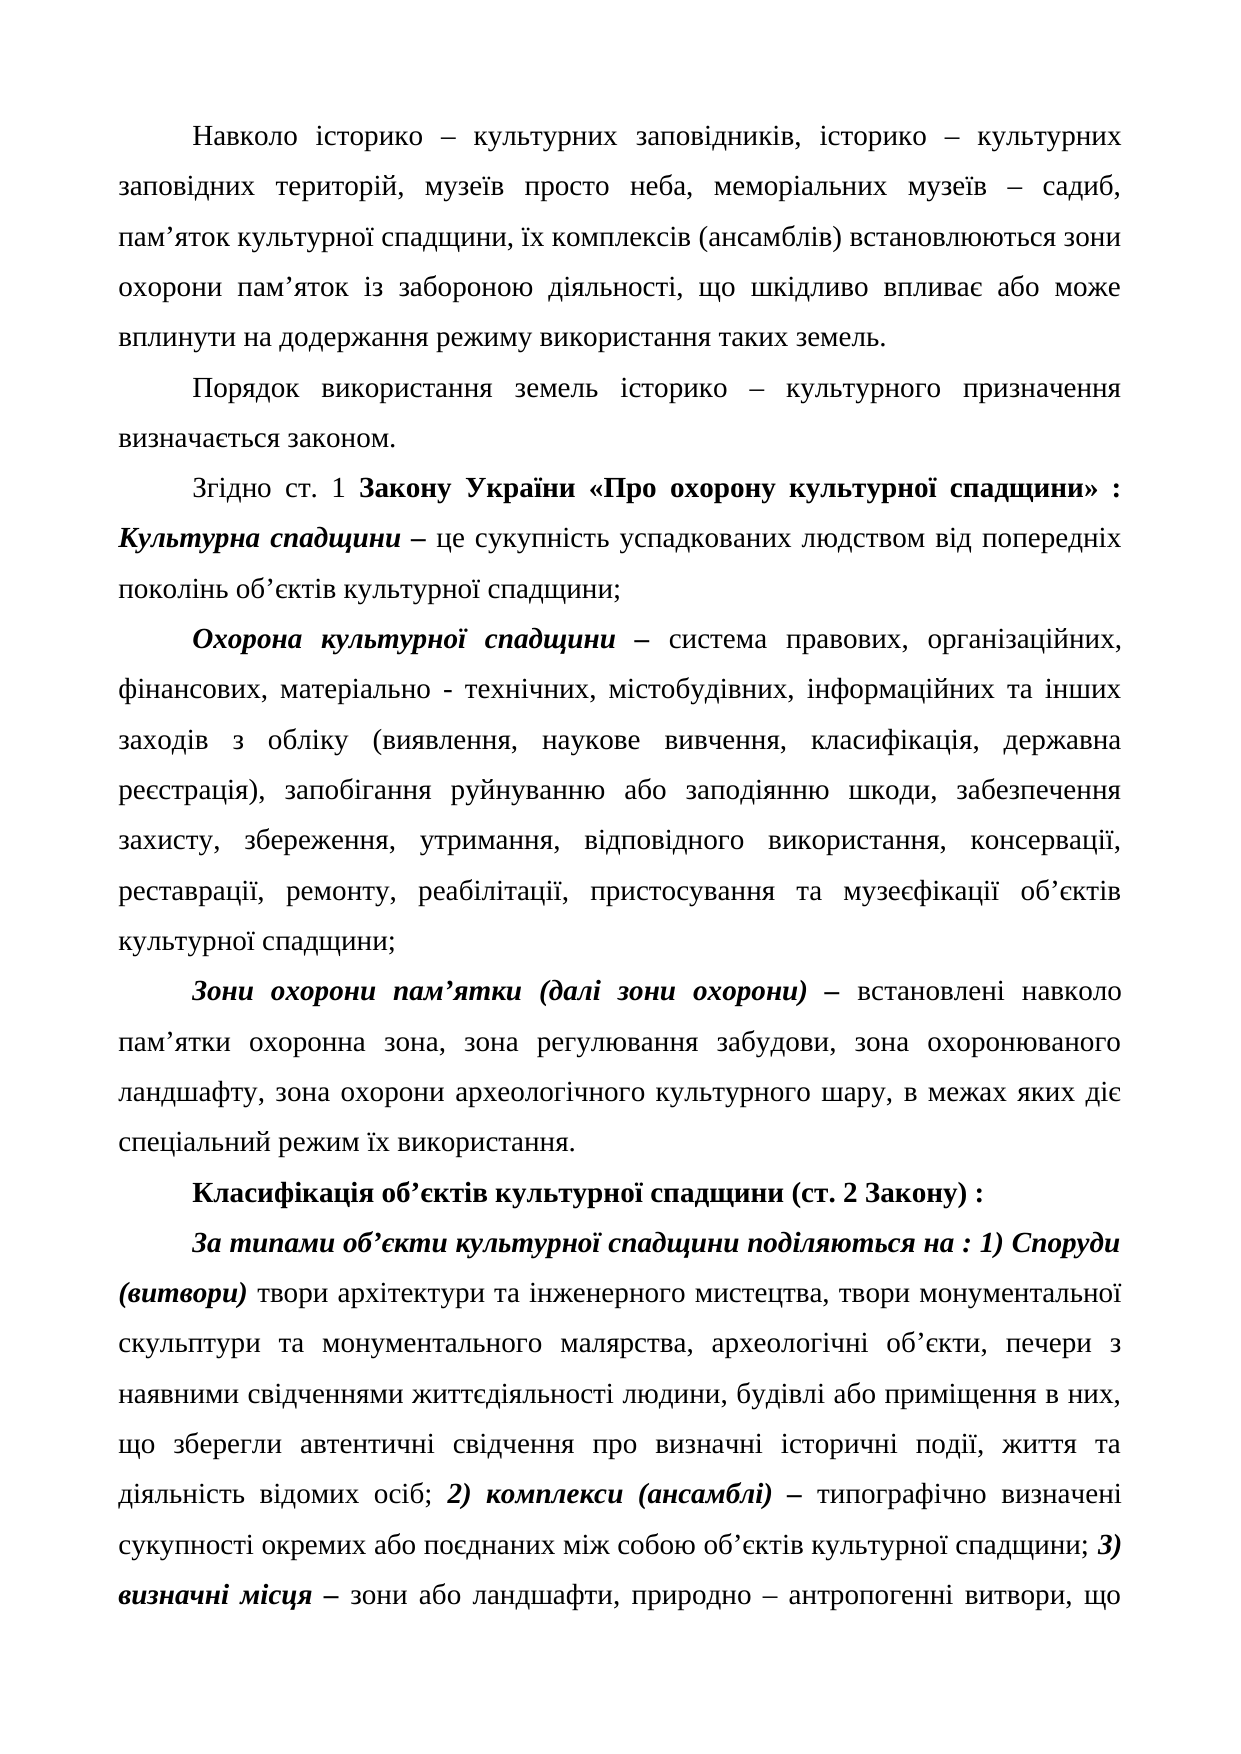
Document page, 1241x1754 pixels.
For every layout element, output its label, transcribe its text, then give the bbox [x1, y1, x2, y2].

list Зони охорони пам’ятки (далі зони охорони) – встановлені навколо пам’ятки охоронна зона, зона регулювання забудови, зона охоронюваного ландшафту, зона охорони археологічного культурного шару, в межах яких діє спеціальний режим їх використання. [118, 973, 1122, 1158]
list Охорона культурної спадщини – система правових, організаційних, фінансових, матеріально - технічних, містобудівних, інформаційних та інших заходів з обліку (виявлення, наукове вивчення, класифікація, державна реєстрація), запобігання руйнуванню або заподіянню шкоди, забезпечення захисту, збереження, утримання, відповідного використання, консервації, реставрації, ремонту, реабілітації, пристосування та музеєфікації об’єктів культурної спадщини; [118, 621, 1122, 957]
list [118, 1225, 1122, 1611]
list Порядок використання земель історико – культурного призначення визначається законом. [118, 370, 1122, 453]
list Згідно ст. 1 Закону України «Про охорону культурної спадщини» : Культурна спадщини – це сукупність успадкованих людством від попередніх поколінь об’єктів культурної спадщини; [118, 470, 1122, 604]
list Класифікація об’єктів культурної спадщини (ст. 2 Закону) : [118, 1175, 1122, 1208]
list Навколо історико – культурних заповідників, історико – культурних заповідних територій, музеїв просто неба, меморіальних музеїв – садиб, пам’яток культурної спадщини, їх комплексів (ансамблів) встановлюються зони охорони пам’яток із забороною діяльності, що шкідливо впливає або може вплинути на додержання режиму використання таких земель. [118, 118, 1122, 353]
